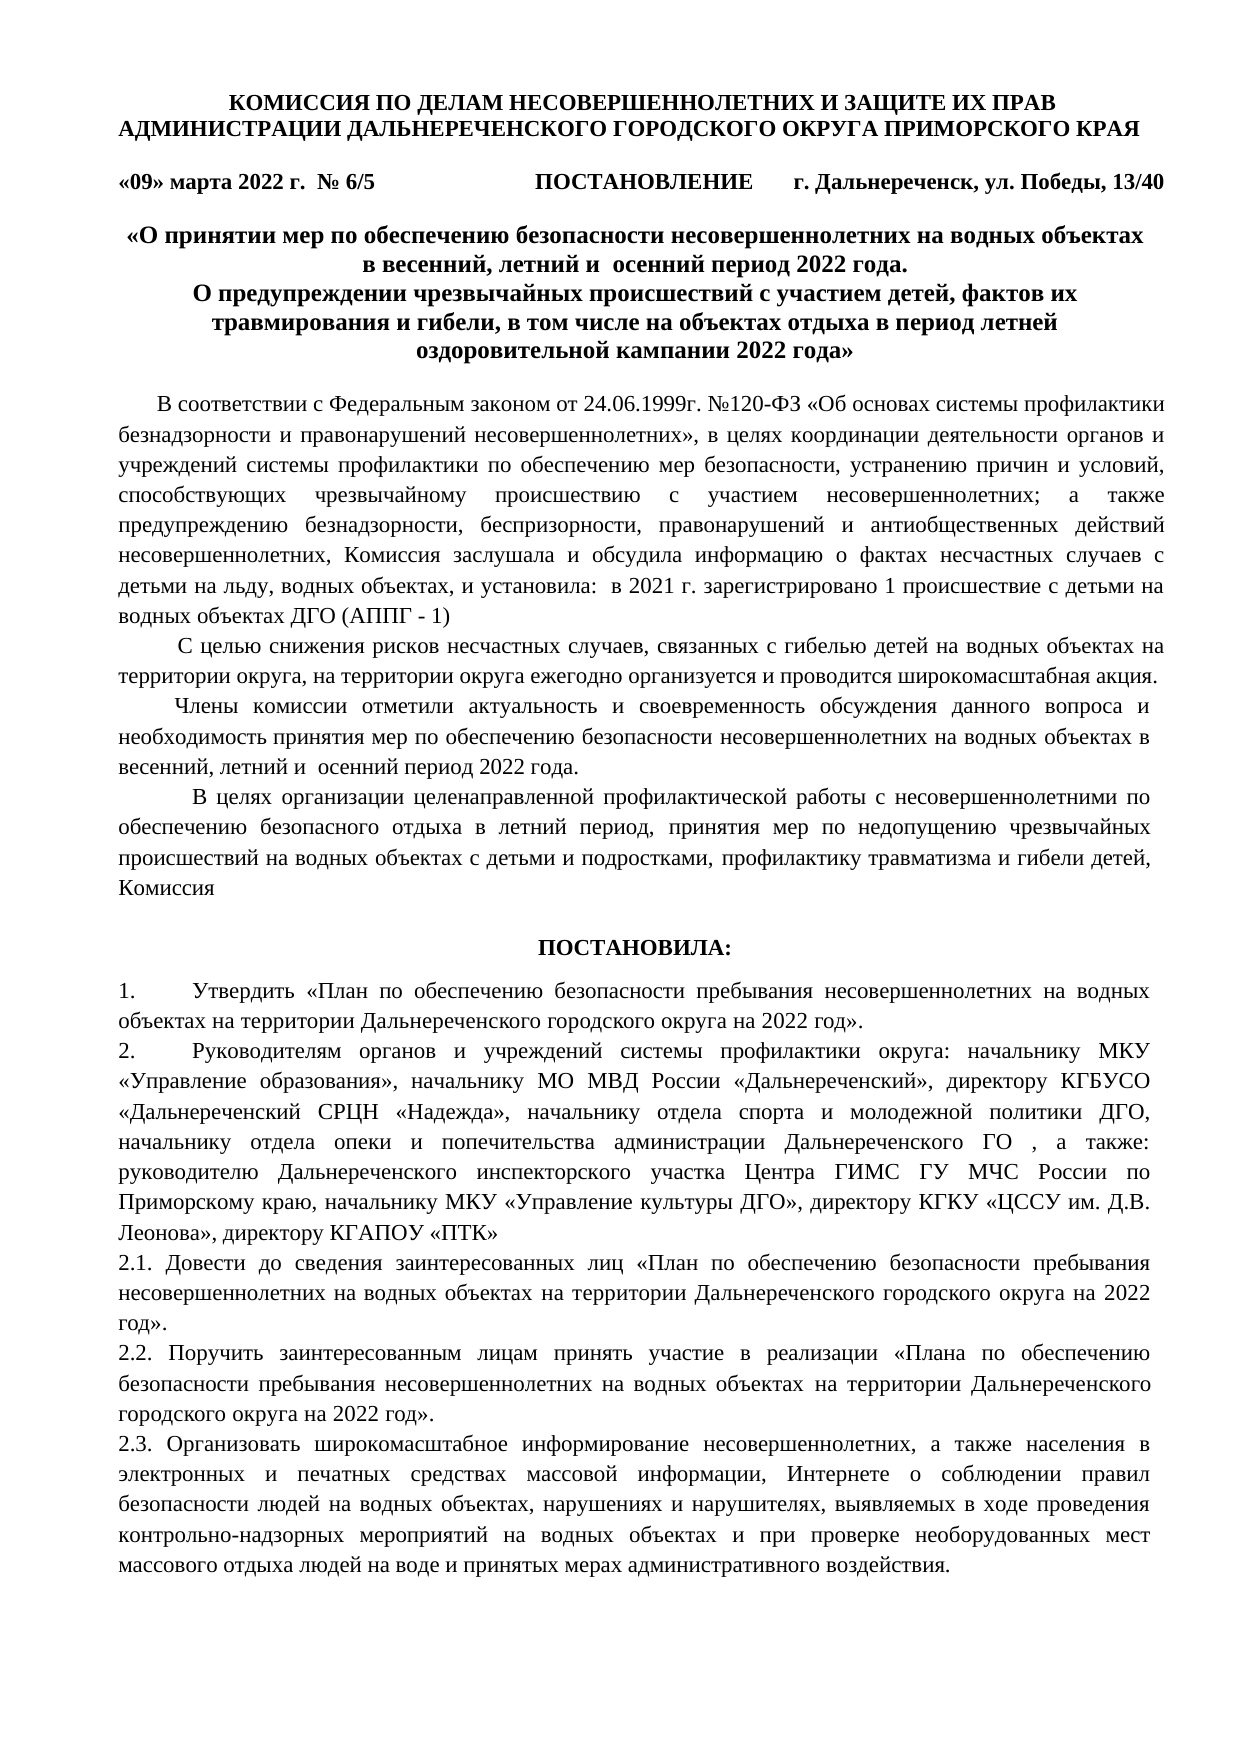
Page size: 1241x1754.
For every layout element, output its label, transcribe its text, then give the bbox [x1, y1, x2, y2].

text С целью снижения рисков несчастных случаев, связанных с гибелью детей на водных объектах на территории округа, на территории округа ежегодно организуется и проводится широкомасштабная акция. [118, 632, 1167, 689]
list Утвердить «План по обеспечению безопасности пребывания несовершеннолетних на водных объектах на территории Дальнереченского городского округа на 2022 год». [118, 977, 1152, 1033]
text «О принятии мер по обеспечению безопасности несовершеннолетних на водных объектах в весенний, летний и осенний период 2022 года. [118, 220, 1152, 278]
text АДМИНИСТРАЦИИ ДАЛЬНЕРЕЧЕНСКОГО ГОРОДСКОГО ОКРУГА ПРИМОРСКОГО КРАЯ [118, 115, 1167, 141]
list 2.1. Довести до сведения заинтересованных лиц «План по обеспечению безопасности пребывания несовершеннолетних на водных объектах на территории Дальнереченского городского округа на 2022 год». [118, 1249, 1152, 1336]
text ПОСТАНОВИЛА: [118, 934, 1152, 961]
text В соответствии с Федеральным законом от 24.06.1999г. №120-ФЗ «Об основах системы профилактики безнадзорности и правонарушений несовершеннолетних», в целях координации деятельности органов и учреждений системы профилактики по обеспечению мер безопасности, устранению причин и условий, способствующих чрезвычайному происшествию с участием несовершеннолетних; а также предупреждению безнадзорности, беспризорности, правонарушений и антиобщественных действий несовершеннолетних, Комиссия заслушала и обсудила информацию о фактах несчастных случаев с детьми на льду, водных объектах, и установила: в 2021 г. зарегистрировано 1 происшествие с детьми на водных объектах ДГО (АППГ - 1) [118, 391, 1167, 628]
list Руководителям органов и учреждений системы профилактики округа: начальнику МКУ «Управление образования», начальнику МО МВД России «Дальнереченский», директору КГБУСО «Дальнереченский СРЦН «Надежда», начальнику отдела спорта и молодежной политики ДГО, начальнику отдела опеки и попечительства администрации Дальнереченского ГО , а также: руководителю Дальнереченского инспекторского участка Центра ГИМС ГУ МЧС России по Приморскому краю, начальнику МКУ «Управление культуры ДГО», директору КГКУ «ЦССУ им. Д.В. Леонова», директору КГАПОУ «ПТК» [118, 1037, 1152, 1245]
text В целях организации целенаправленной профилактической работы с несовершеннолетними по обеспечению безопасного отдыха в летний период, принятия мер по недопущению чрезвычайных происшествий на водных объектах с детьми и подростками, профилактику травматизма и гибели детей, Комиссия [118, 783, 1152, 900]
text «09» марта 2022 г. № 6/5 ПОСТАНОВЛЕНИЕ г. Дальнереченск, ул. Победы, 13/40 [118, 168, 1167, 194]
text 2.3. Организовать широкомасштабное информирование несовершеннолетних, а также населения в электронных и печатных средствах массовой информации, Интернете о соблюдении правил безопасности людей на водных объектах, нарушениях и нарушителях, выявляемых в ходе проведения контрольно-надзорных мероприятий на водных объектах и при проверке необорудованных мест массового отдыха людей на воде и принятых мерах административного воздействия. [118, 1430, 1152, 1577]
list 2.2. Поручить заинтересованным лицам принять участие в реализации «Плана по обеспечению безопасности пребывания несовершеннолетних на водных объектах на территории Дальнереченского городского округа на 2022 год». [118, 1339, 1152, 1426]
text Члены комиссии отметили актуальность и своевременность обсуждения данного вопроса и необходимость принятия мер по обеспечению безопасности несовершеннолетних на водных объектах в весенний, летний и осенний период 2022 года. [118, 693, 1152, 779]
text КОМИССИЯ ПО ДЕЛАМ НЕСОВЕРШЕННОЛЕТНИХ И ЗАЩИТЕ ИХ ПРАВ [118, 89, 1167, 115]
text О предупреждении чрезвычайных происшествий с участием детей, фактов их травмирования и гибели, в том числе на объектах отдыха в период летней оздоровительной кампании 2022 года» [118, 278, 1152, 364]
